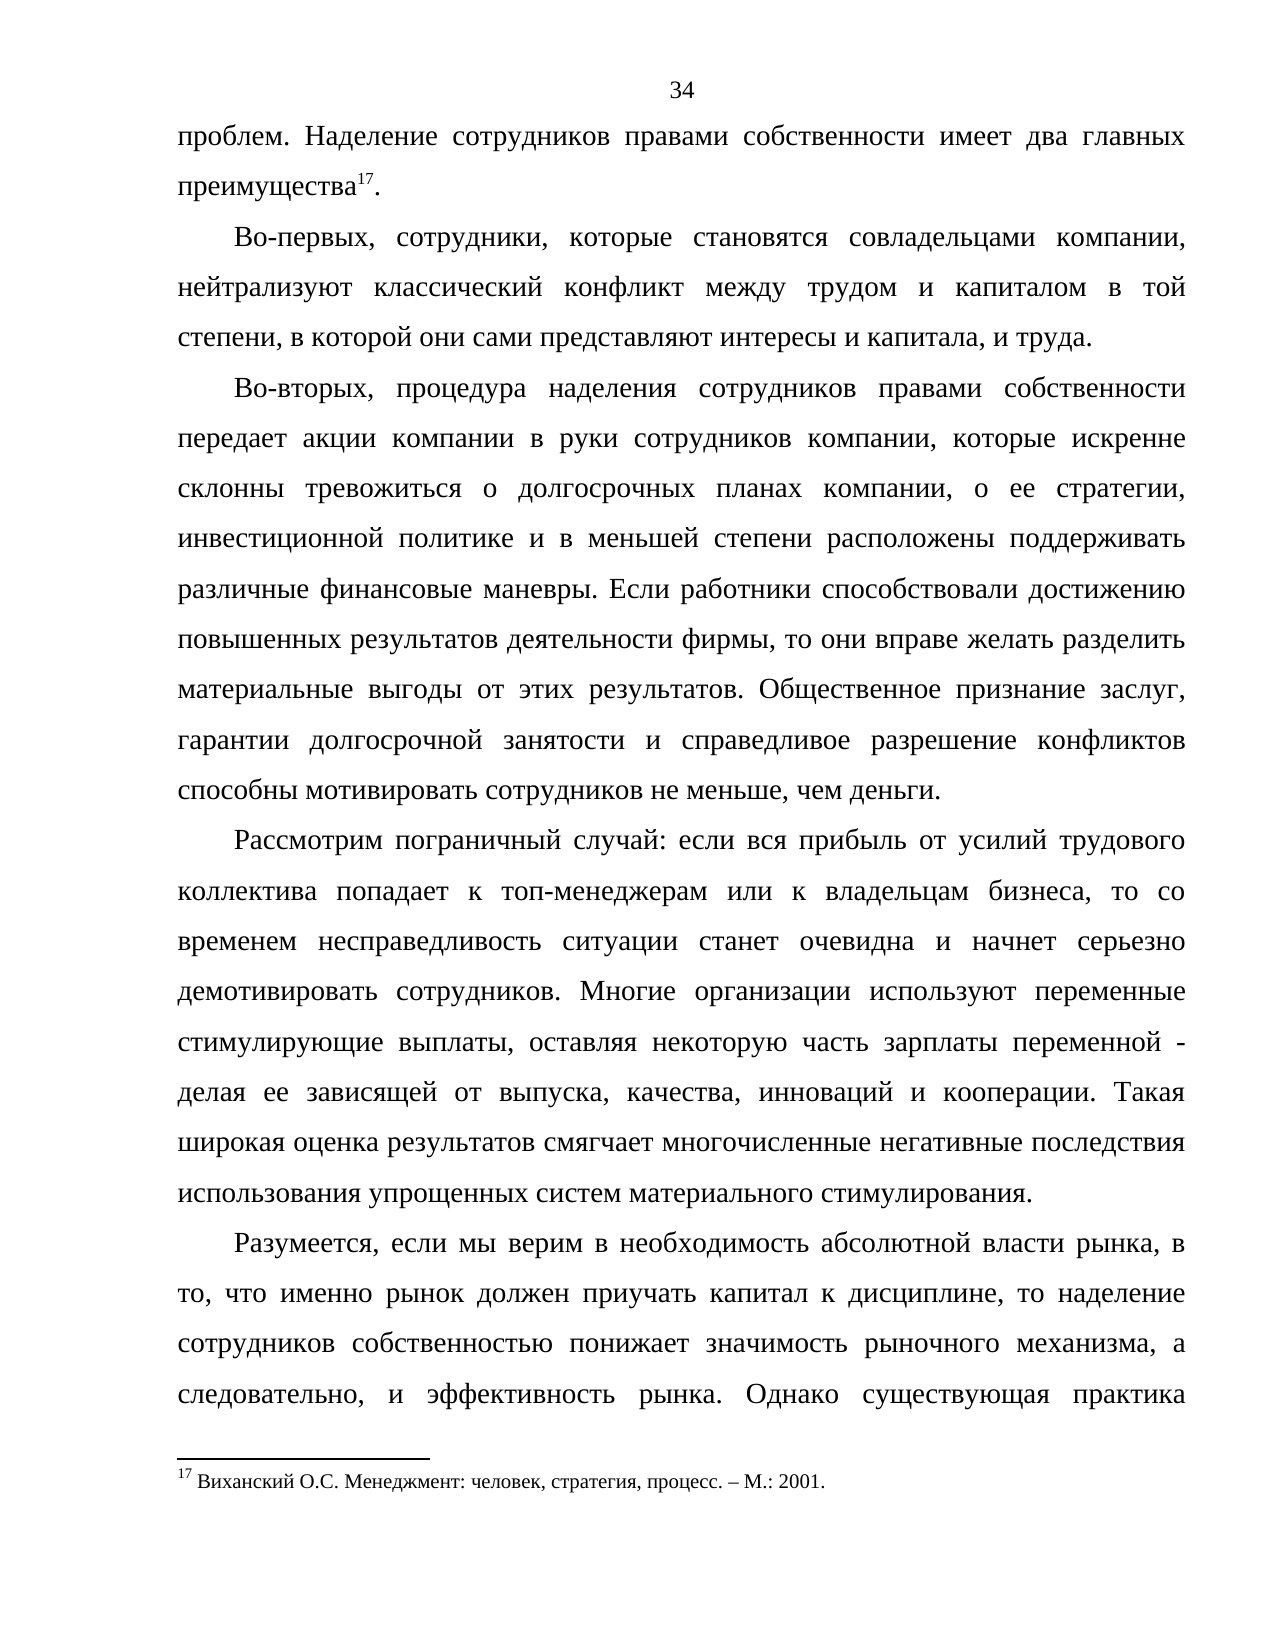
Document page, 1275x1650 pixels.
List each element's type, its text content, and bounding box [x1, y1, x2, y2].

text Во-первых, сотрудники, которые становятся совладельцами компании, нейтрализуют классический конфликт между трудом и капиталом в той степени, в которой они сами представляют интересы и капитала, и труда. [177, 219, 1186, 353]
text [177, 1225, 1186, 1409]
text Во-вторых, процедура наделения сотрудников правами собственности передает акции компании в руки сотрудников компании, которые искренне склонны тревожиться о долгосрочных планах компании, о ее стратегии, инвестиционной политике и в меньшей степени расположены поддерживать различные финансовые маневры. Если работники способствовали достижению повышенных результатов деятельности фирмы, то они вправе желать разделить материальные выгоды от этих результатов. Общественное признание заслуг, гарантии долгосрочной занятости и справедливое разрешение конфликтов способны мотивировать сотрудников не меньше, чем деньги. [177, 370, 1186, 806]
text Рассмотрим пограничный случай: если вся прибыль от усилий трудового коллектива попадает к топ-менеджерам или к владельцам бизнеса, то со временем несправедливость ситуации станет очевидна и начнет серьезно демотивировать сотрудников. Многие организации используют переменные стимулирующие выплаты, оставляя некоторую часть зарплаты переменной - делая ее зависящей от выпуска, качества, инноваций и кооперации. Такая широкая оценка результатов смягчает многочисленные негативные последствия использования упрощенных систем материального стимулирования. [177, 822, 1186, 1208]
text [177, 118, 1186, 202]
